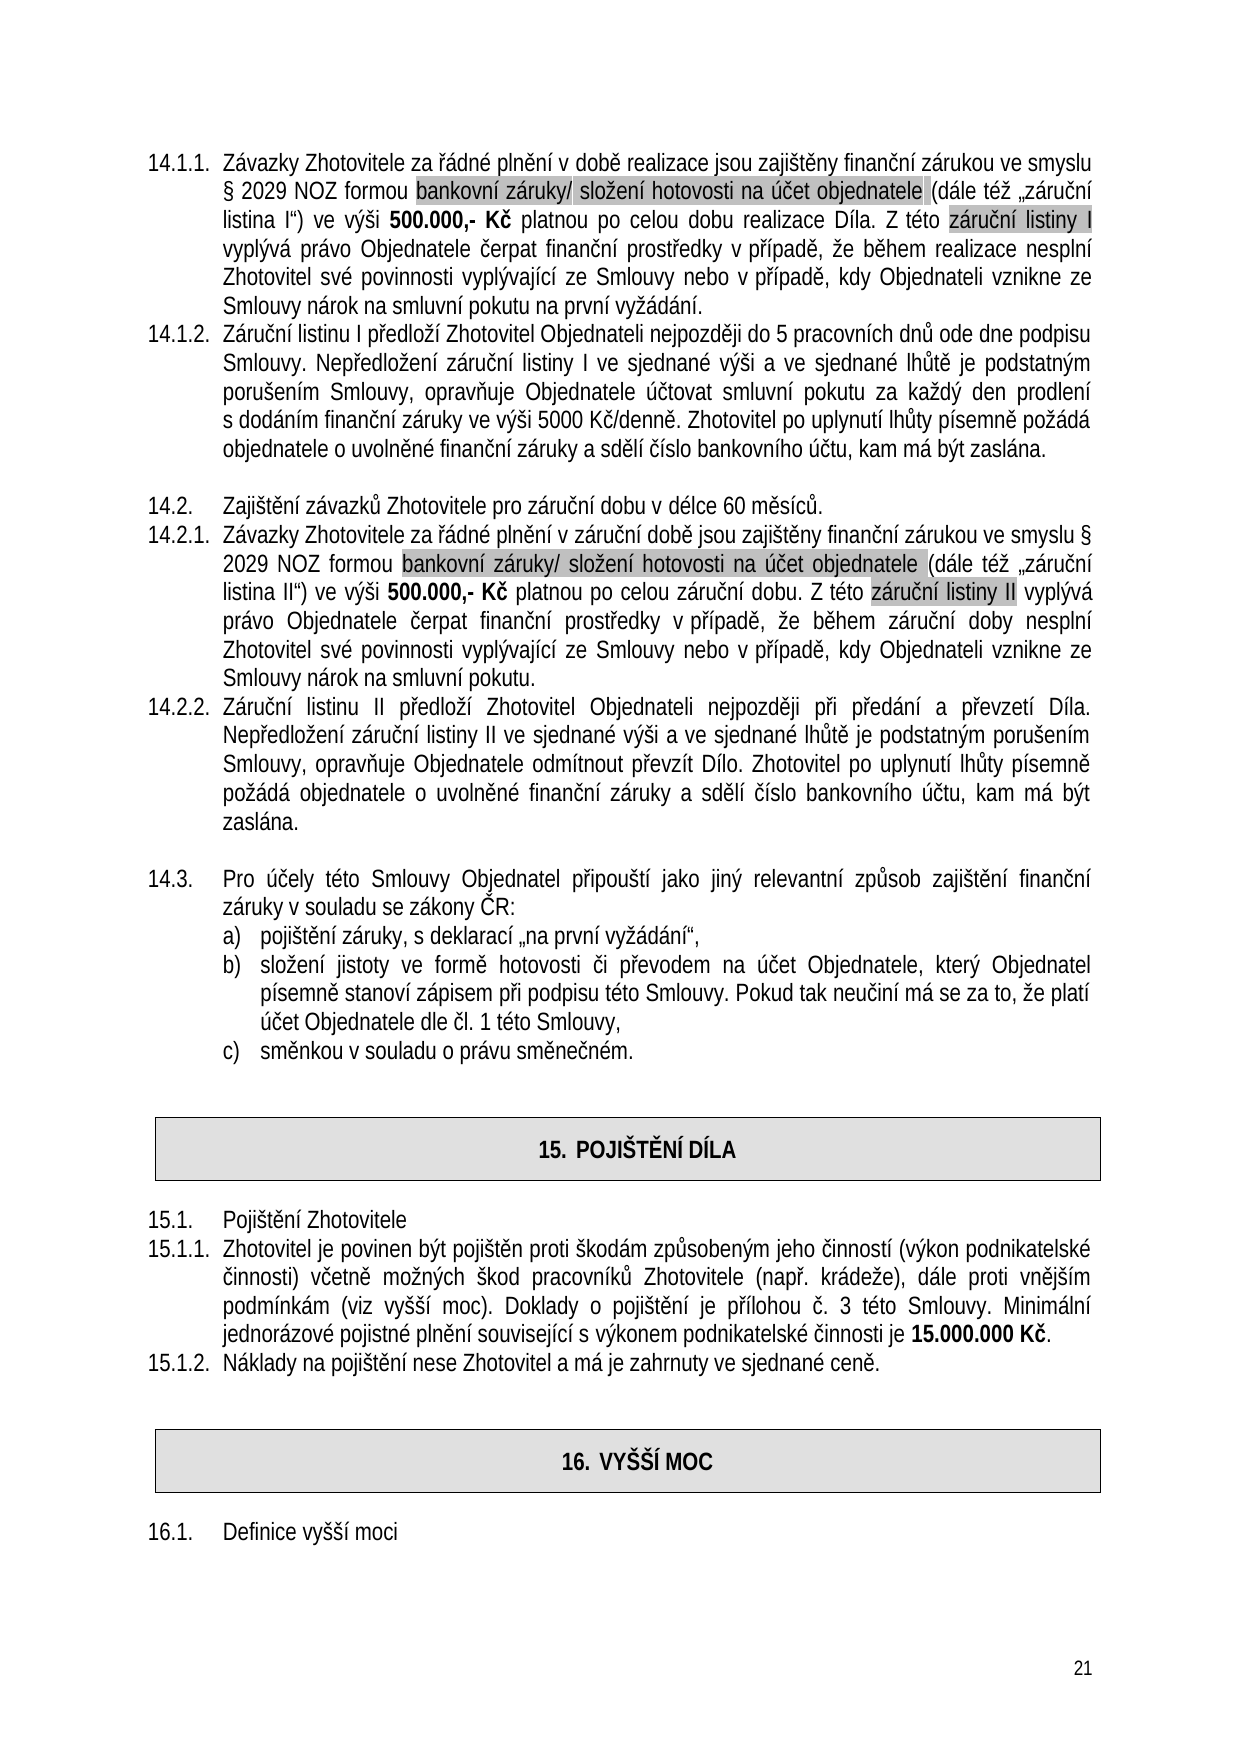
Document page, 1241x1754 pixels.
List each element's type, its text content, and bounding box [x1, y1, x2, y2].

list Závazky Zhotovitele za řádné plnění v době realizace jsou zajištěny finanční zárukou ve smyslu § 2029 NOZ formou bankovní záruky/ složení hotovosti na účet objednatele (dále též „záruční listina I“) ve výši 500.000,- Kč platnou po celou dobu realizace Díla. Z této záruční listiny I vyplývá právo Objednatele čerpat finanční prostředky v případě, že během realizace nesplní Zhotovitel své povinnosti vyplývající ze Smlouvy nebo v případě, kdy Objednateli vznikne ze Smlouvy nárok na smluvní pokutu na první vyžádání. [148, 148, 1093, 319]
table_header Pojištění díla [156, 1118, 1100, 1180]
list Pojištění Zhotovitele [148, 1205, 1093, 1233]
list pojištění záruky, s deklarací „na první vyžádání“, [223, 921, 1093, 950]
list Zhotovitel je povinen být pojištěn proti škodám způsobeným jeho činností (výkon podnikatelské činnosti) včetně možných škod pracovníků Zhotovitele (např. krádeže), dále proti vnějším podmínkám (viz vyšší moc). Doklady o pojištění je přílohou č. 3 této Smlouvy. Minimální jednorázové pojistné plnění související s výkonem podnikatelské činnosti je 15.000.000 Kč. [148, 1233, 1093, 1348]
list Pro účely této Smlouvy Objednatel připouští jako jiný relevantní způsob zajištění finanční záruky v souladu se zákony ČR: [148, 864, 1093, 921]
list Náklady na pojištění nese Zhotovitel a má je zahrnuty ve sjednané ceně. [148, 1348, 1093, 1377]
table_header Vyšší moc [156, 1430, 1100, 1492]
list směnkou v souladu o právu směnečném. [223, 1036, 1093, 1064]
list Záruční listinu II předloží Zhotovitel Objednateli nejpozději při předání a převzetí Díla. Nepředložení záruční listiny II ve sjednané výši a ve sjednané lhůtě je podstatným porušením Smlouvy, opravňuje Objednatele odmítnout převzít Dílo. Zhotovitel po uplynutí lhůty písemně požádá objednatele o uvolněné finanční záruky a sdělí číslo bankovního účtu, kam má být zaslána. [148, 692, 1093, 835]
list Definice vyšší moci [148, 1517, 1093, 1546]
list Zajištění závazků Zhotovitele pro záruční dobu v délce 60 měsíců. [148, 491, 1093, 520]
list složení jistoty ve formě hotovosti či převodem na účet Objednatele, který Objednatel písemně stanoví zápisem při podpisu této Smlouvy. Pokud tak neučiní má se za to, že platí účet Objednatele dle čl. 1 této Smlouvy, [223, 950, 1093, 1036]
list Závazky Zhotovitele za řádné plnění v záruční době jsou zajištěny finanční zárukou ve smyslu § 2029 NOZ formou bankovní záruky/ složení hotovosti na účet objednatele (dále též „záruční listina II“) ve výši 500.000,- Kč platnou po celou záruční dobu. Z této záruční listiny II vyplývá právo Objednatele čerpat finanční prostředky v případě, že během záruční doby nesplní Zhotovitel své povinnosti vyplývající ze Smlouvy nebo v případě, kdy Objednateli vznikne ze Smlouvy nárok na smluvní pokutu. [148, 520, 1093, 692]
list Záruční listinu I předloží Zhotovitel Objednateli nejpozději do 5 pracovních dnů ode dne podpisu Smlouvy. Nepředložení záruční listiny I ve sjednané výši a ve sjednané lhůtě je podstatným porušením Smlouvy, opravňuje Objednatele účtovat smluvní pokutu za každý den prodlení s dodáním finanční záruky ve výši 5000 Kč/denně. Zhotovitel po uplynutí lhůty písemně požádá objednatele o uvolněné finanční záruky a sdělí číslo bankovního účtu, kam má být zaslána. [148, 319, 1093, 463]
